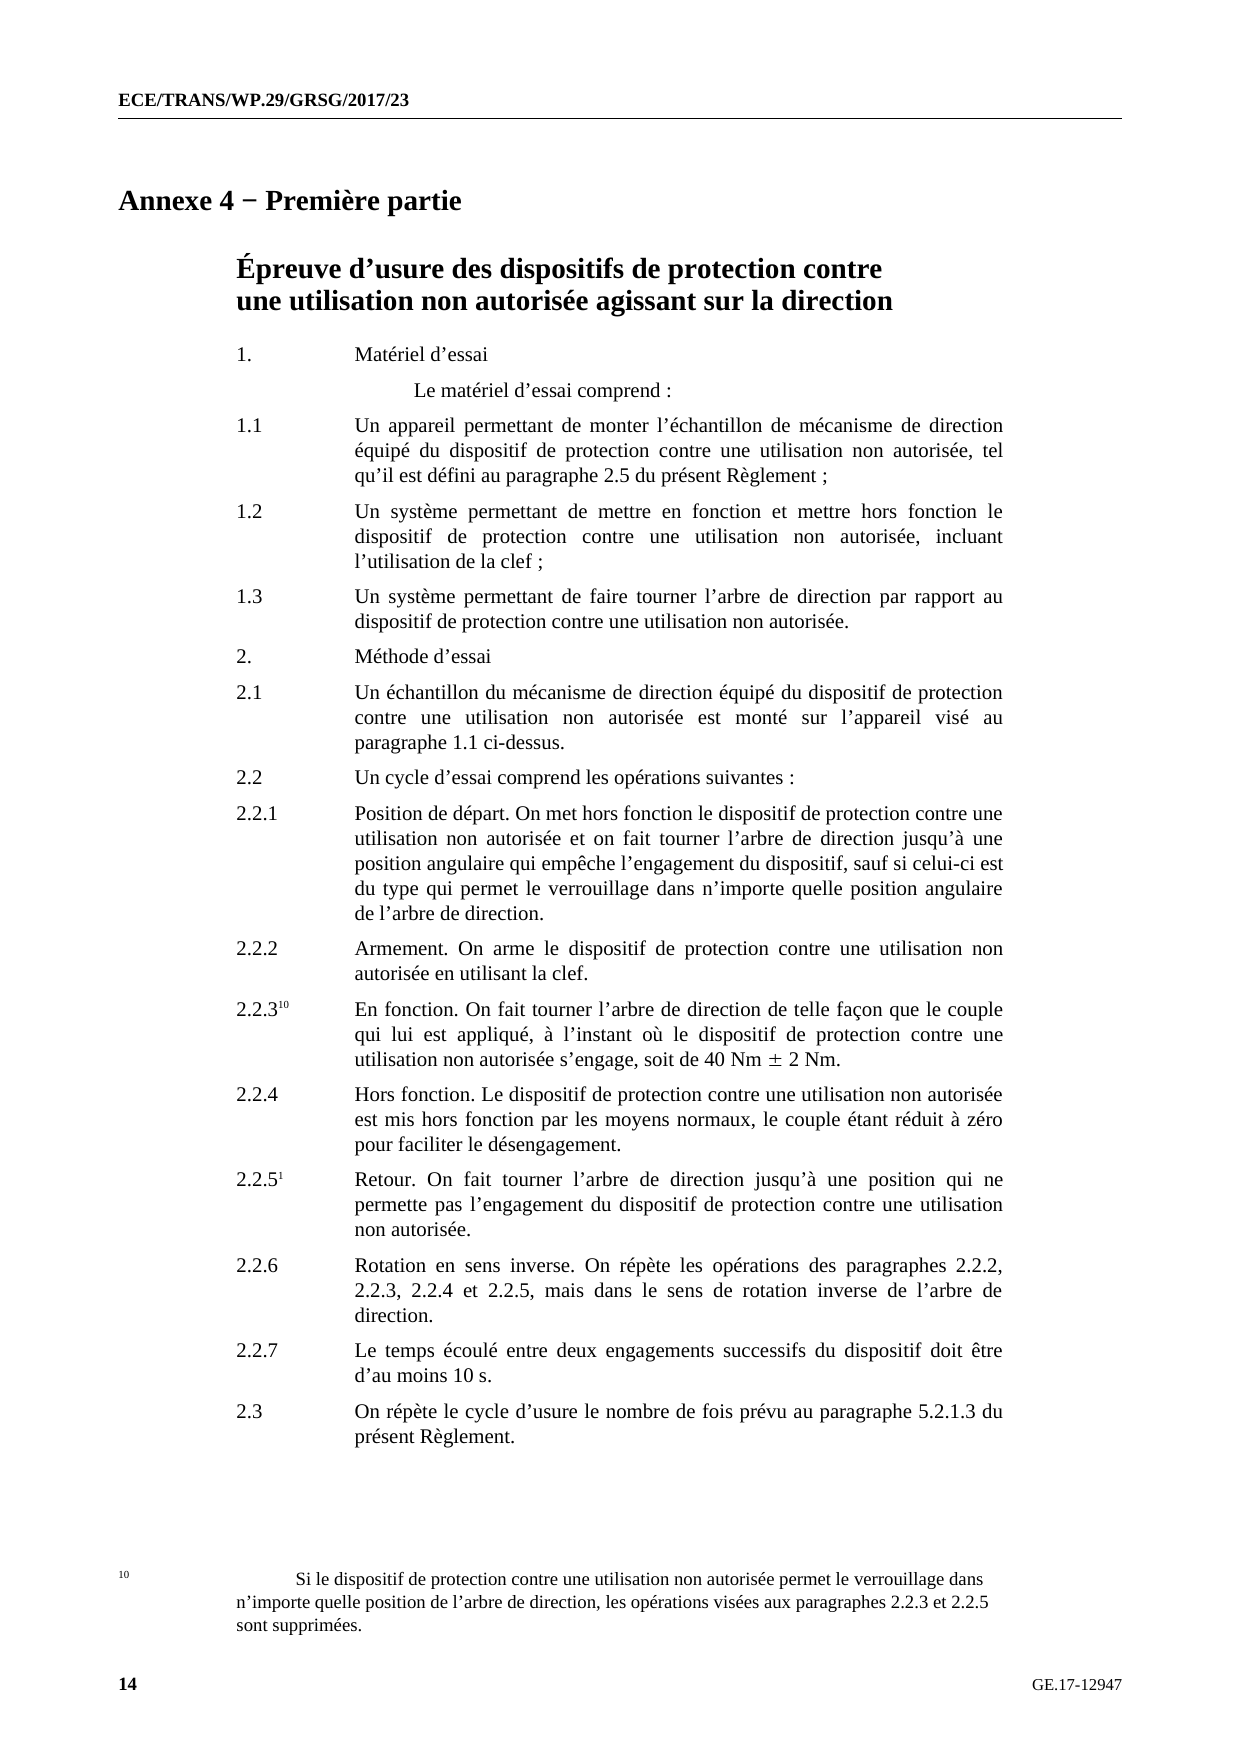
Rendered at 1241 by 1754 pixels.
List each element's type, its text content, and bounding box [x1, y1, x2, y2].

text Épreuve d’usure des dispositifs de protection contre une utilisation non autorisée agissant sur la direction [118, 254, 1004, 316]
text Le matériel d’essai comprend : [354, 377, 1004, 402]
text 2.2 Un cycle d’essai comprend les opérations suivantes : [236, 764, 1004, 789]
text 2.2.3 En fonction. On fait tourner l’arbre de direction de telle façon que le couple qui lui est appliqué, à l’instant où le dispositif de protection contre une utilisation non autorisée s’engage, soit de 40 Nm 2 Nm. [236, 996, 1004, 1071]
text 2.2.51 Retour. On fait tourner l’arbre de direction jusqu’à une position qui ne permette pas l’engagement du dispositif de protection contre une utilisation non autorisée. [236, 1166, 1004, 1241]
text 2.2.2 Armement. On arme le dispositif de protection contre une utilisation non autorisée en utilisant la clef. [236, 935, 1004, 985]
text 1.1 Un appareil permettant de monter l’échantillon de mécanisme de direction équipé du dispositif de protection contre une utilisation non autorisée, tel qu’il est défini au paragraphe 2.5 du présent Règlement ; [236, 412, 1004, 487]
text 2.2.6 Rotation en sens inverse. On répète les opérations des paragraphes 2.2.2, 2.2.3, 2.2.4 et 2.2.5, mais dans le sens de rotation inverse de l’arbre de direction. [236, 1252, 1004, 1327]
text Annexe 4 − Première partie [118, 185, 1004, 216]
text 1.3 Un système permettant de faire tourner l’arbre de direction par rapport au dispositif de protection contre une utilisation non autorisée. [236, 583, 1004, 633]
text 2.3 On répète le cycle d’usure le nombre de fois prévu au paragraphe 5.2.1.3 du présent Règlement. [236, 1398, 1004, 1448]
text 2. Méthode d’essai [236, 643, 1004, 668]
text 2.2.7 Le temps écoulé entre deux engagements successifs du dispositif doit être d’au moins 10 s. [236, 1337, 1004, 1387]
text 1. Matériel d’essai [236, 341, 1004, 366]
text 2.1 Un échantillon du mécanisme de direction équipé du dispositif de protection contre une utilisation non autorisée est monté sur l’appareil visé au paragraphe 1.1 ci-dessus. [236, 679, 1004, 754]
text 2.2.4 Hors fonction. Le dispositif de protection contre une utilisation non autorisée est mis hors fonction par les moyens normaux, le couple étant réduit à zéro pour faciliter le désengagement. [236, 1081, 1004, 1156]
text 1.2 Un système permettant de mettre en fonction et mettre hors fonction le dispositif de protection contre une utilisation non autorisée, incluant l’utilisation de la clef ; [236, 498, 1004, 573]
text 2.2.1 Position de départ. On met hors fonction le dispositif de protection contre une utilisation non autorisée et on fait tourner l’arbre de direction jusqu’à une position angulaire qui empêche l’engagement du dispositif, sauf si celui-ci est du type qui permet le verrouillage dans n’importe quelle position angulaire de l’arbre de direction. [236, 800, 1004, 925]
